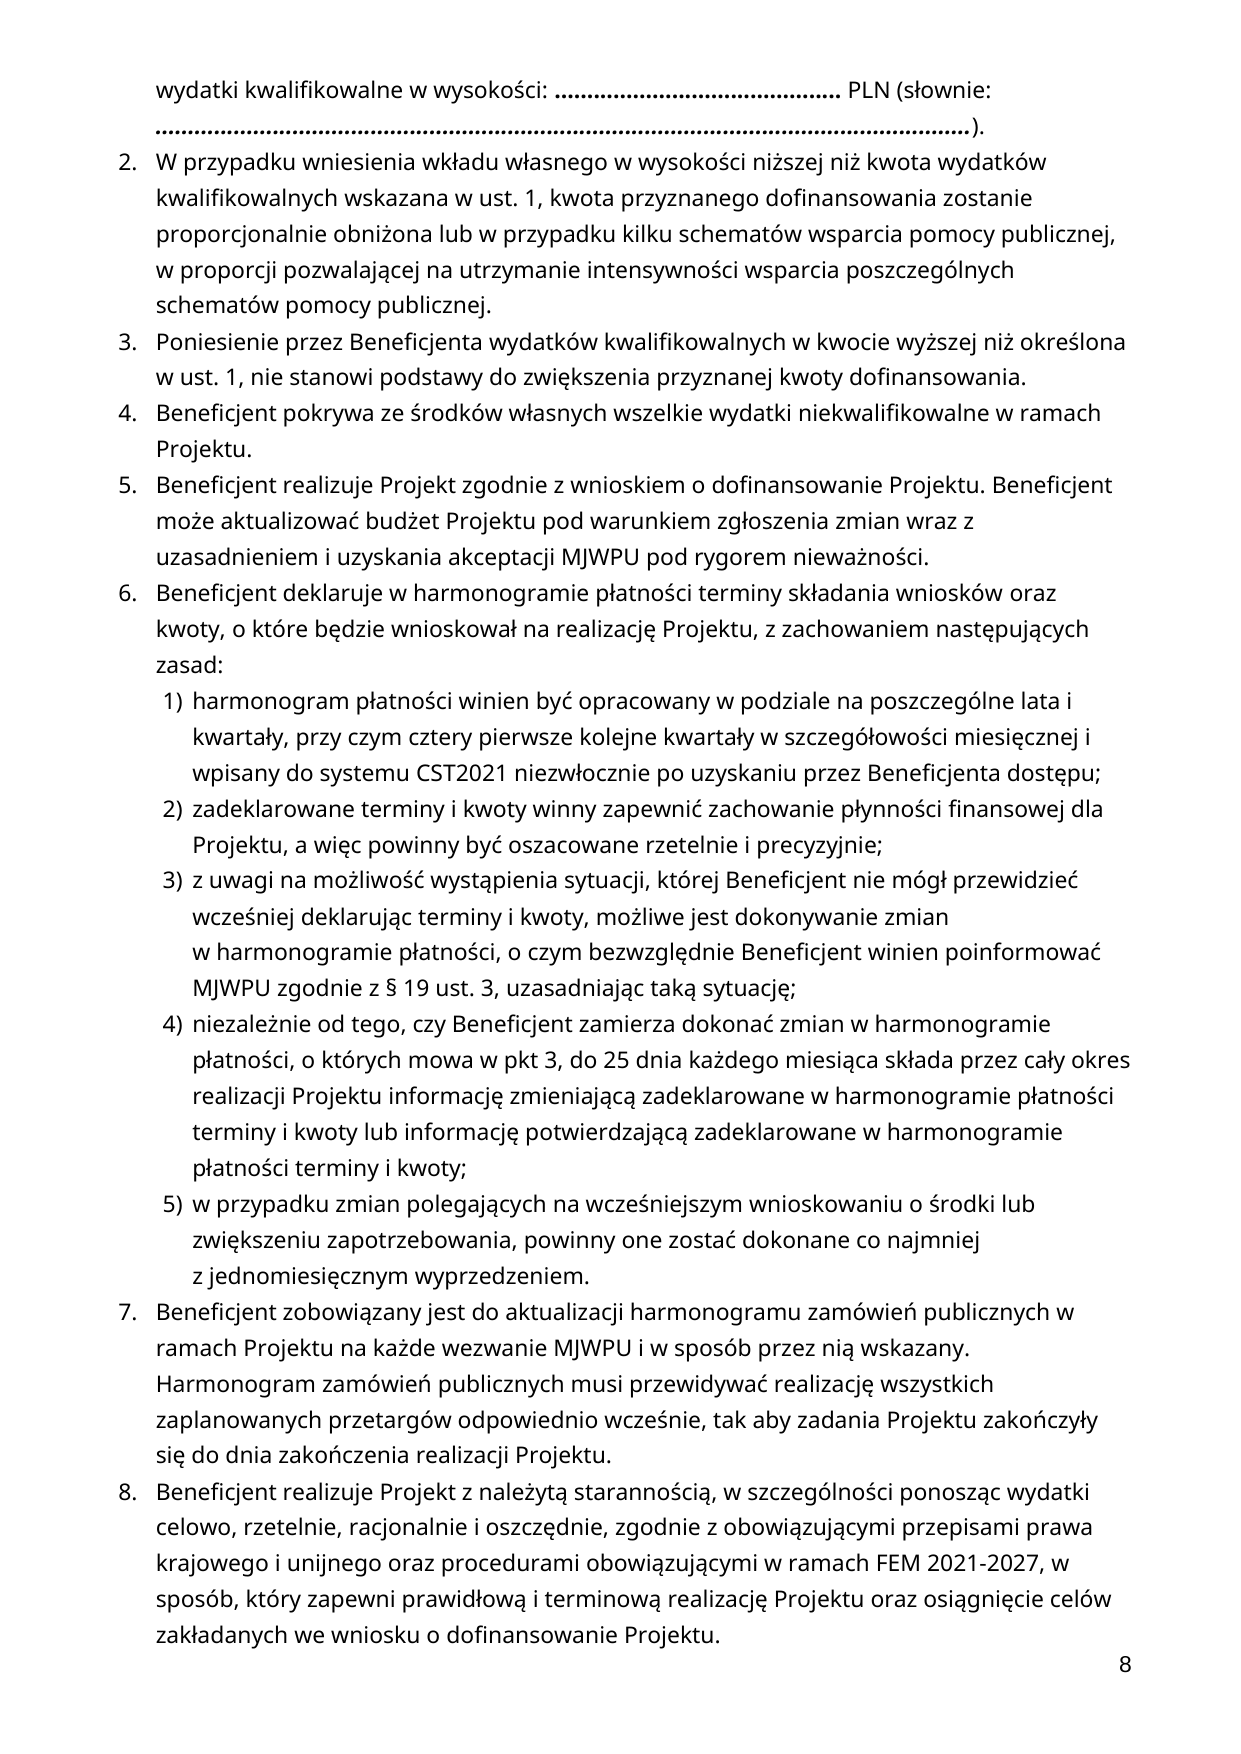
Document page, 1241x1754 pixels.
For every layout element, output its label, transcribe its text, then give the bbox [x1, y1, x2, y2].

list Beneficjent realizuje Projekt zgodnie z wnioskiem o dofinansowanie Projektu. Beneficjent może aktualizować budżet Projektu pod warunkiem zgłoszenia zmian wraz z uzasadnieniem i uzyskania akceptacji MJWPU pod rygorem nieważności. [118, 469, 1132, 572]
list Beneficjent deklaruje w harmonogramie płatności terminy składania wniosków oraz kwoty, o które będzie wnioskował na realizację Projektu, z zachowaniem następujących zasad: [118, 577, 1132, 680]
list W przypadku wniesienia wkładu własnego w wysokości niższej niż kwota wydatków kwalifikowalnych wskazana w ust. 1, kwota przyznanego dofinansowania zostanie proporcjonalnie obniżona lub w przypadku kilku schematów wsparcia pomocy publicznej, w proporcji pozwalającej na utrzymanie intensywności wsparcia poszczególnych schematów pomocy publicznej. [118, 146, 1132, 321]
list harmonogram płatności winien być opracowany w podziale na poszczególne lata i kwartały, przy czym cztery pierwsze kolejne kwartały w szczegółowości miesięcznej i wpisany do systemu CST2021 niezwłocznie po uzyskaniu przez Beneficjenta dostępu; [162, 685, 1132, 788]
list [118, 74, 1132, 141]
list Poniesienie przez Beneficjenta wydatków kwalifikowalnych w kwocie wyższej niż określona w ust. 1, nie stanowi podstawy do zwiększenia przyznanej kwoty dofinansowania. [118, 325, 1132, 393]
list Beneficjent realizuje Projekt z należytą starannością, w szczególności ponosząc wydatki celowo, rzetelnie, racjonalnie i oszczędnie, zgodnie z obowiązującymi przepisami prawa krajowego i unijnego oraz procedurami obowiązującymi w ramach FEM 2021-2027, w sposób, który zapewni prawidłową i terminową realizację Projektu oraz osiągnięcie celów zakładanych we wniosku o dofinansowanie Projektu. [118, 1475, 1132, 1650]
list niezależnie od tego, czy Beneficjent zamierza dokonać zmian w harmonogramie płatności, o których mowa w pkt 3, do 25 dnia każdego miesiąca składa przez cały okres realizacji Projektu informację zmieniającą zadeklarowane w harmonogramie płatności terminy i kwoty lub informację potwierdzającą zadeklarowane w harmonogramie płatności terminy i kwoty; [162, 1008, 1132, 1183]
list zadeklarowane terminy i kwoty winny zapewnić zachowanie płynności finansowej dla Projektu, a więc powinny być oszacowane rzetelnie i precyzyjnie; [162, 793, 1132, 860]
list Beneficjent zobowiązany jest do aktualizacji harmonogramu zamówień publicznych w ramach Projektu na każde wezwanie MJWPU i w sposób przez nią wskazany. Harmonogram zamówień publicznych musi przewidywać realizację wszystkich zaplanowanych przetargów odpowiednio wcześnie, tak aby zadania Projektu zakończyły się do dnia zakończenia realizacji Projektu. [118, 1296, 1132, 1471]
list Beneficjent pokrywa ze środków własnych wszelkie wydatki niekwalifikowalne w ramach Projektu. [118, 397, 1132, 464]
list z uwagi na możliwość wystąpienia sytuacji, której Beneficjent nie mógł przewidzieć wcześniej deklarując terminy i kwoty, możliwe jest dokonywanie zmian w harmonogramie płatności, o czym bezwzględnie Beneficjent winien poinformować MJWPU zgodnie z § 19 ust. 3, uzasadniając taką sytuację; [162, 864, 1132, 1003]
list w przypadku zmian polegających na wcześniejszym wnioskowaniu o środki lub zwiększeniu zapotrzebowania, powinny one zostać dokonane co najmniej z jednomiesięcznym wyprzedzeniem. [162, 1188, 1132, 1291]
